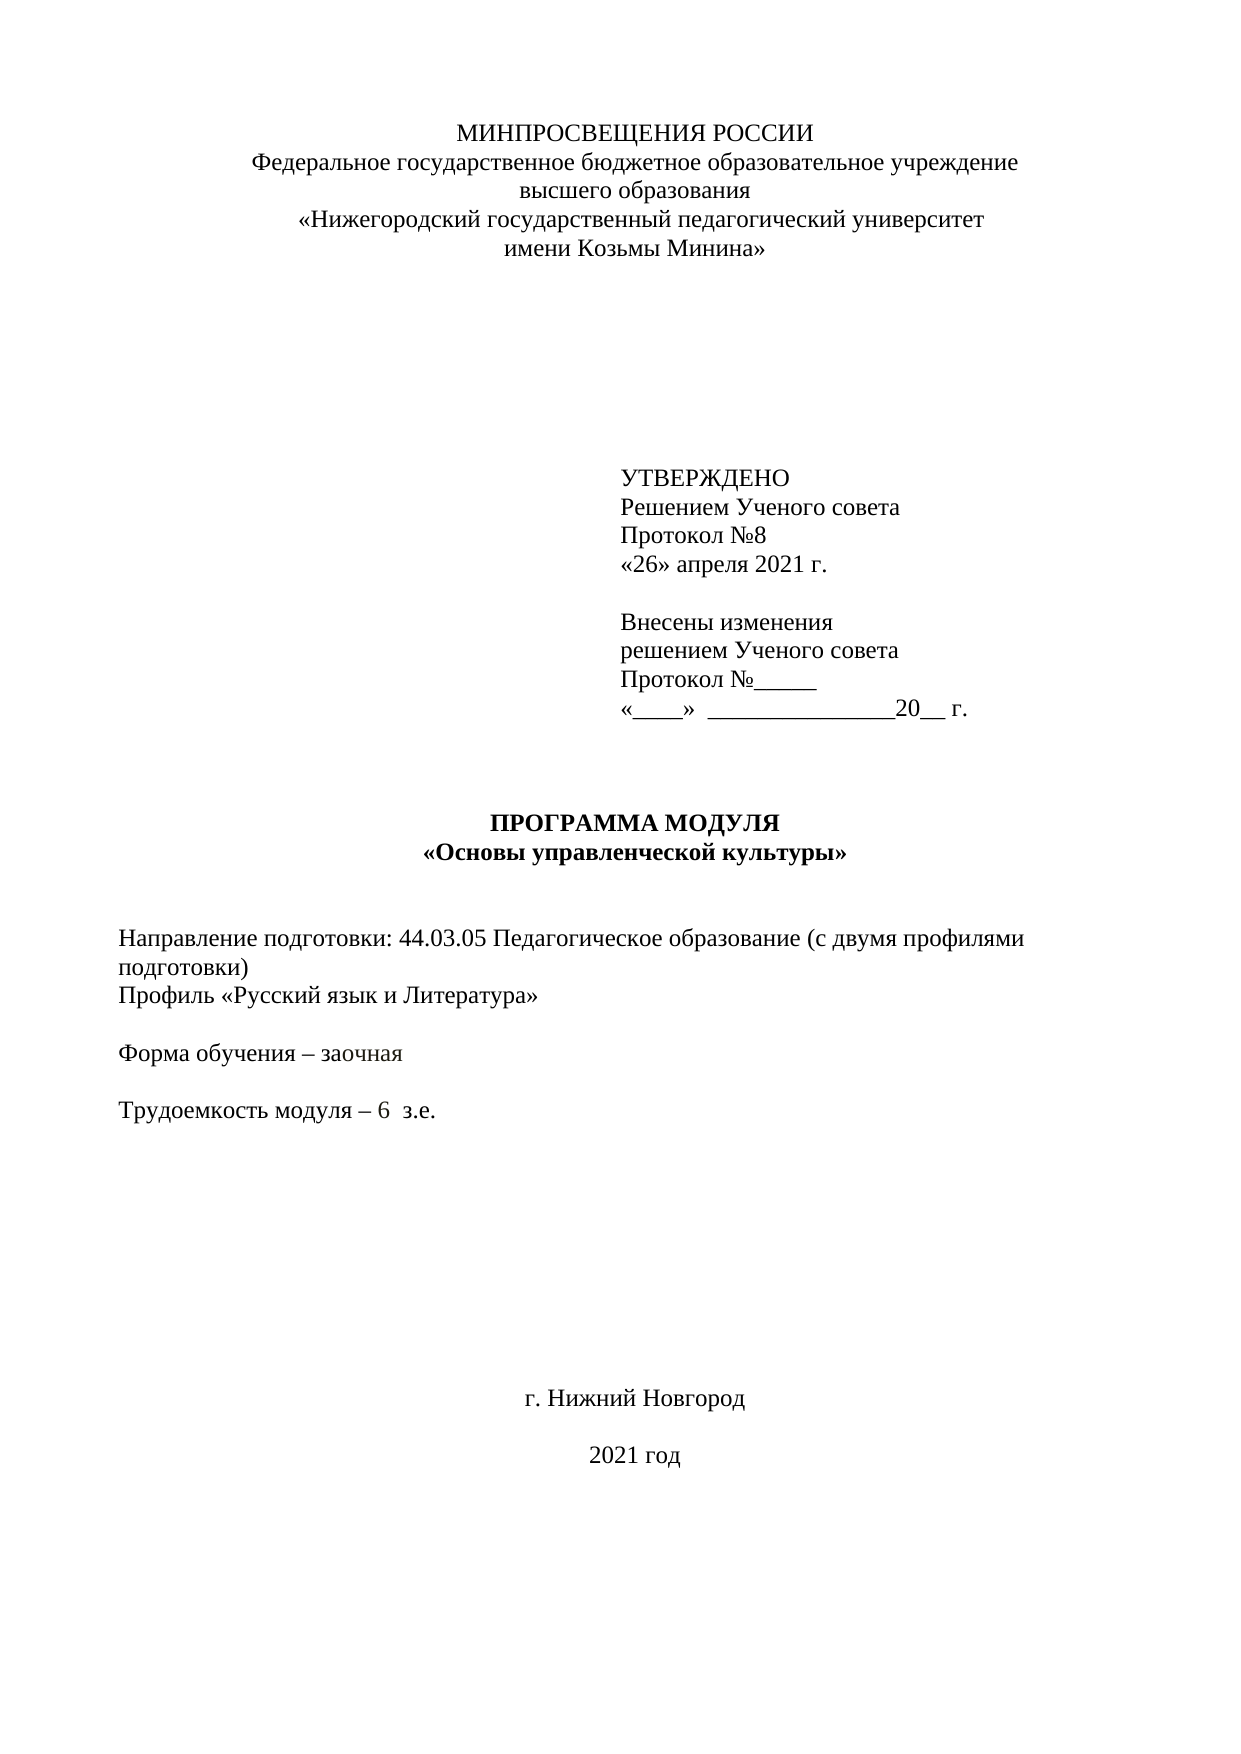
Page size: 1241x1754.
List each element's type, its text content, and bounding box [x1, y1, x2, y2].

text Форма обучения – заочная [118, 1038, 1152, 1067]
text г. Нижний Новгород [118, 1383, 1152, 1412]
text «Нижегородский государственный педагогический университет [118, 204, 1152, 233]
text Трудоемкость модуля – 6 з.е. [118, 1096, 1152, 1124]
text Профиль «Русский язык и Литература» [118, 981, 1152, 1009]
text «Основы управленческой культуры» [118, 837, 1152, 866]
text решением Ученого совета [620, 636, 1152, 664]
text МИНПРОСВЕЩЕНИЯ РОССИИ [118, 118, 1152, 147]
text «____» _______________20__ г. [620, 693, 1152, 722]
text Протокол №_____ [620, 664, 1152, 693]
text «26» апреля 2021 г. [620, 549, 1152, 578]
text Направление подготовки: 44.03.05 Педагогическое образование (с двумя профилями подготовки) [118, 923, 1152, 981]
text высшего образования [118, 176, 1152, 204]
text УТВЕРЖДЕНО [620, 463, 1152, 492]
text Внесены изменения [620, 607, 1152, 636]
text Решением Ученого совета [620, 492, 1152, 521]
text имени Козьмы Минина» [118, 233, 1152, 262]
text 2021 год [118, 1441, 1152, 1469]
text Протокол №8 [620, 521, 1152, 549]
text программа модуля [118, 808, 1152, 837]
text Федеральное государственное бюджетное образовательное учреждение [118, 147, 1152, 176]
